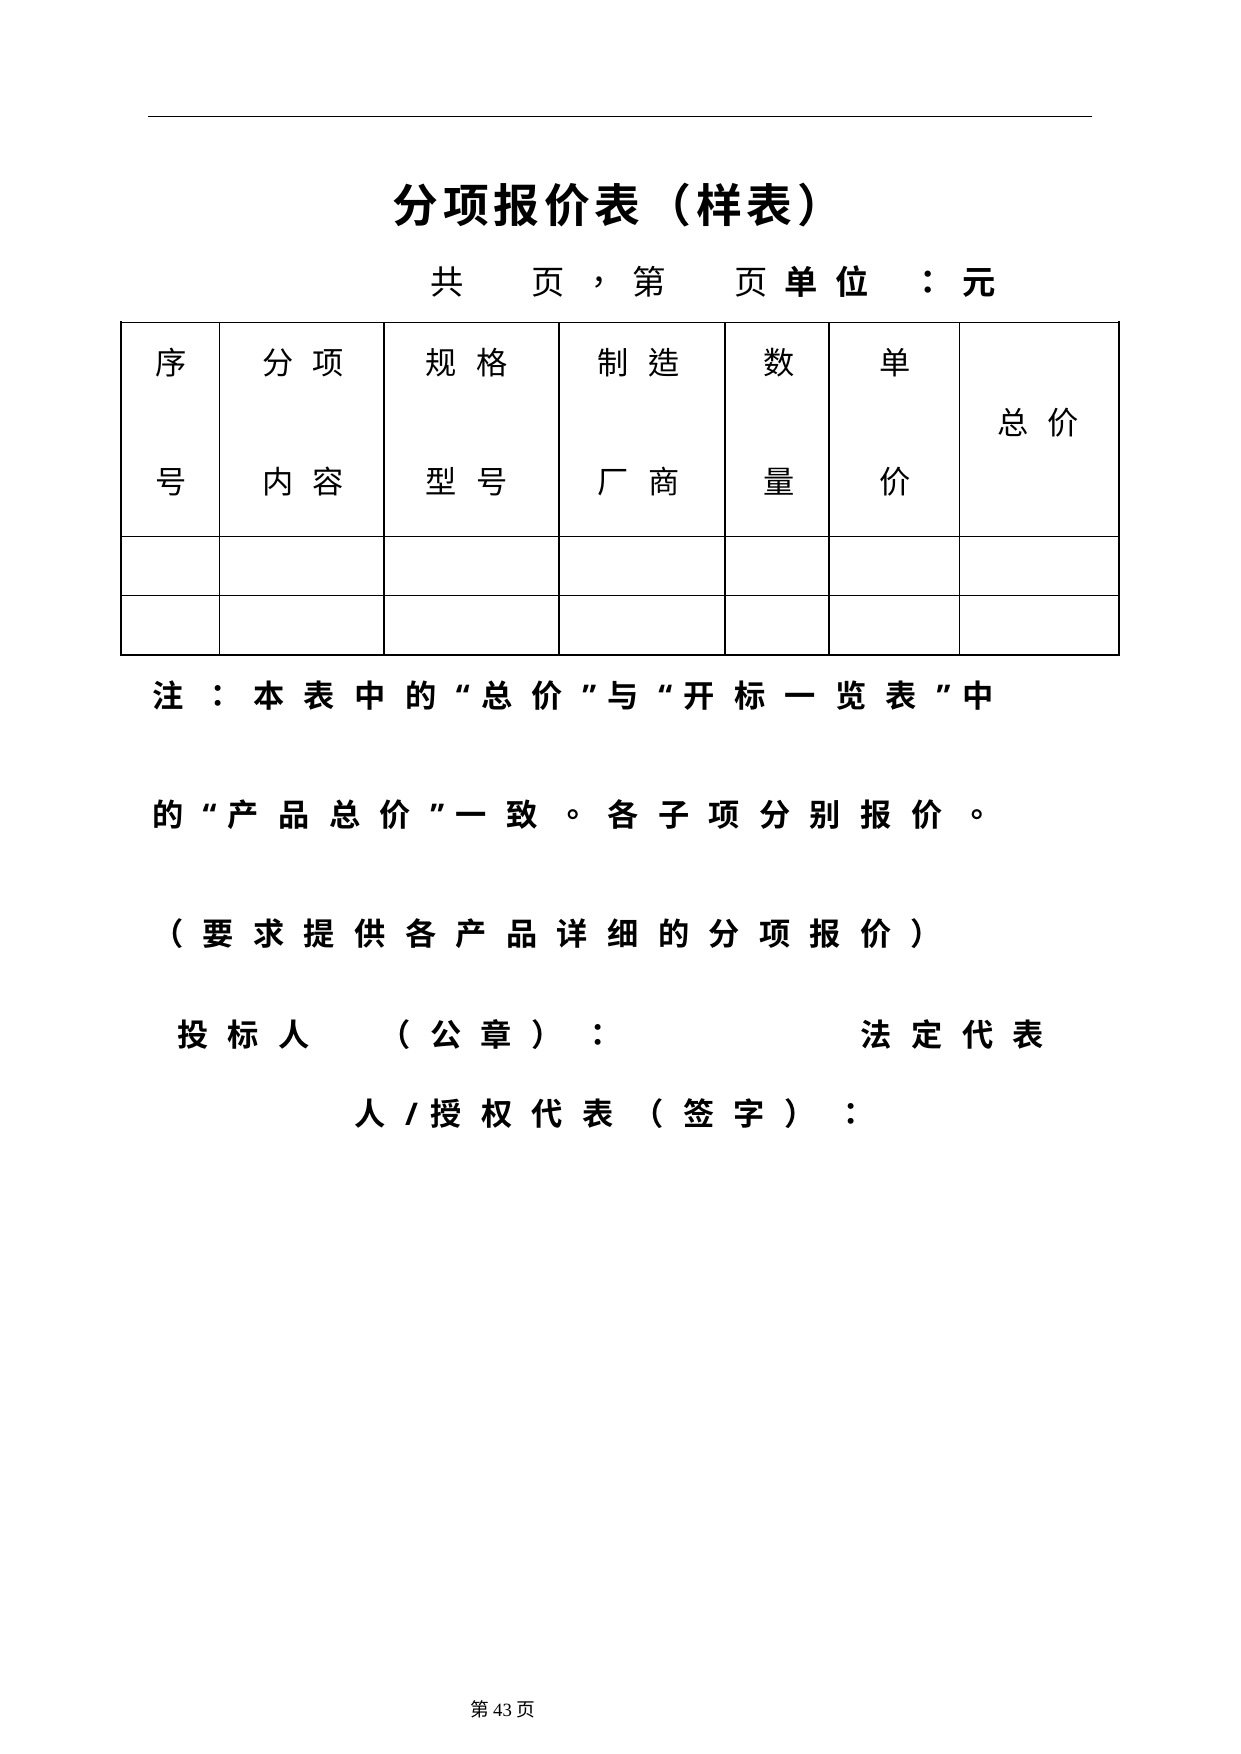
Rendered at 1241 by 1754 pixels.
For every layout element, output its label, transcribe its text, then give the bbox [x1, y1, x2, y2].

table_header 数量 [726, 323, 828, 536]
table_cell [560, 596, 724, 654]
table_cell [960, 537, 1118, 595]
text 分项报价表（样表） [152, 163, 1088, 242]
table_header 制造厂商 [560, 323, 724, 536]
table_cell [220, 596, 383, 654]
table_header 单价 [830, 323, 959, 536]
text 共 页，第 页单位 ：元 [152, 242, 1088, 321]
table_cell [830, 596, 959, 654]
table_cell [385, 596, 558, 654]
table_cell [220, 537, 383, 595]
table_cell [726, 537, 828, 595]
table_cell [385, 537, 558, 595]
table_cell [560, 537, 724, 595]
table_cell [830, 537, 959, 595]
table_cell [726, 596, 828, 654]
table_cell [960, 596, 1118, 654]
table_header 规格型号 [385, 323, 558, 536]
table_cell [122, 537, 219, 595]
text 投标人 （公章）： 法定代表人/授权代表（签字）： [152, 994, 1088, 1153]
table_header 分项内容 [220, 323, 383, 536]
table_header 序号 [122, 323, 219, 536]
table_header 总价 [960, 323, 1118, 536]
table_cell [122, 596, 219, 654]
text 注：本表中的“总价”与“开标一览表”中的“产品总价”一致。各子项分别报价。（要求提供各产品详细的分项报价） [152, 656, 1088, 973]
